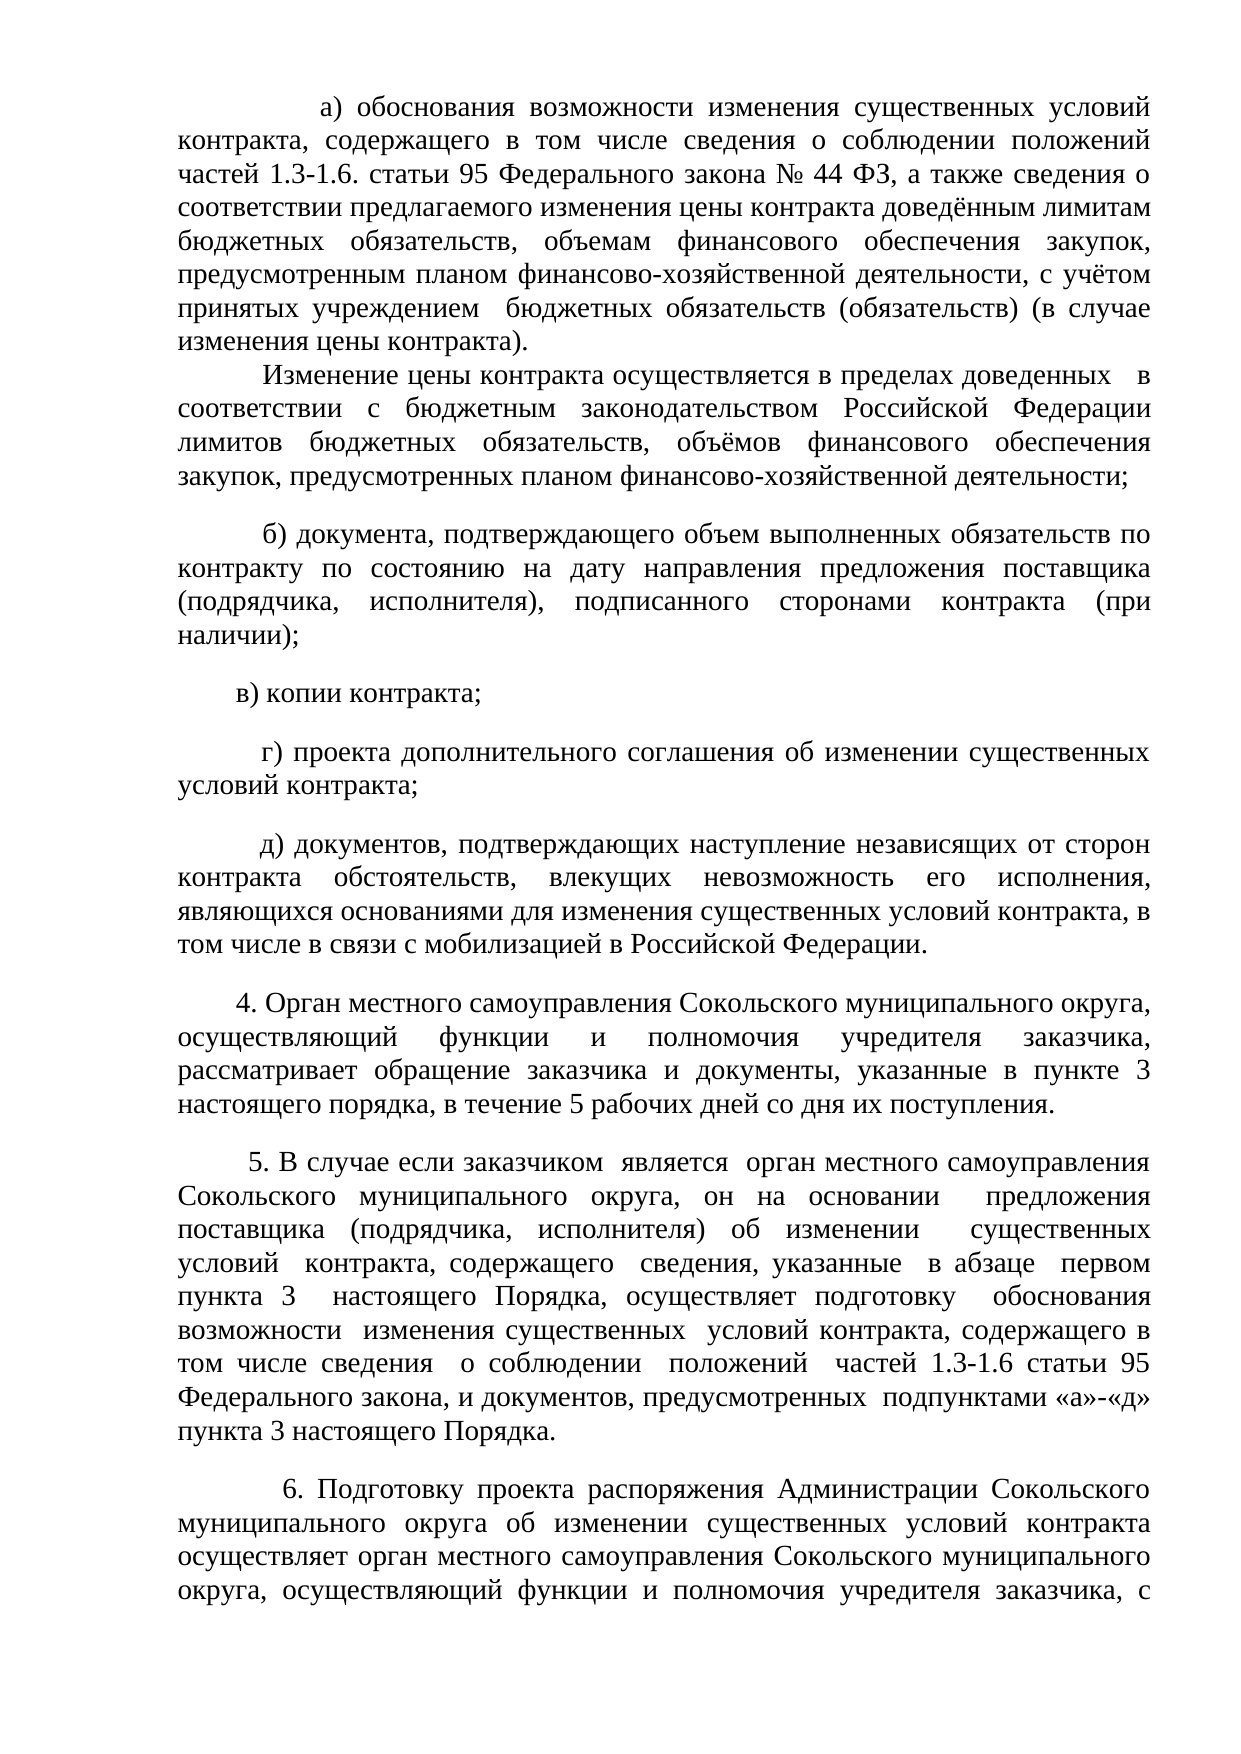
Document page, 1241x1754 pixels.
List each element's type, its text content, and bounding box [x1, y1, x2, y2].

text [177, 1471, 1152, 1605]
text 4. Орган местного самоуправления Сокольского муниципального округа, осуществляющий функции и полномочия учредителя заказчика, рассматривает обращение заказчика и документы, указанные в пункте 3 настоящего порядка, в течение 5 рабочих дней со дня их поступления. [177, 985, 1152, 1119]
text а) обоснования возможности изменения существенных условий контракта, содержащего в том числе сведения о соблюдении положений частей 1.3-1.6. статьи 95 Федерального закона № 44 ФЗ, а также сведения о соответствии предлагаемого изменения цены контракта доведённым лимитам бюджетных обязательств, объемам финансового обеспечения закупок, предусмотренным планом финансово-хозяйственной деятельности, с учётом принятых учреждением бюджетных обязательств (обязательств) (в случае изменения цены контракта). [177, 89, 1152, 357]
text б) документа, подтверждающего объем выполненных обязательств по контракту по состоянию на дату направления предложения поставщика (подрядчика, исполнителя), подписанного сторонами контракта (при наличии); [177, 516, 1152, 650]
text д) документов, подтверждающих наступление независящих от сторон контракта обстоятельств, влекущих невозможность его исполнения, являющихся основаниями для изменения существенных условий контракта, в том числе в связи с мобилизацией в Российской Федерации. [177, 826, 1152, 960]
text в) копии контракта; [177, 675, 1152, 709]
text г) проекта дополнительного соглашения об изменении существенных условий контракта; [177, 734, 1152, 801]
text Изменение цены контракта осуществляется в пределах доведенных в соответствии с бюджетным законодательством Российской Федерации лимитов бюджетных обязательств, объёмов финансового обеспечения закупок, предусмотренных планом финансово-хозяйственной деятельности; [177, 357, 1152, 491]
text 5. В случае если заказчиком является орган местного самоуправления Сокольского муниципального округа, он на основании предложения поставщика (подрядчика, исполнителя) об изменении существенных условий контракта, содержащего сведения, указанные в абзаце первом пункта 3 настоящего Порядка, осуществляет подготовку обоснования возможности изменения существенных условий контракта, содержащего в том числе сведения о соблюдении положений частей 1.3-1.6 статьи 95 Федерального закона, и документов, предусмотренных подпунктами «а»-«д» пункта 3 настоящего Порядка. [177, 1144, 1152, 1446]
